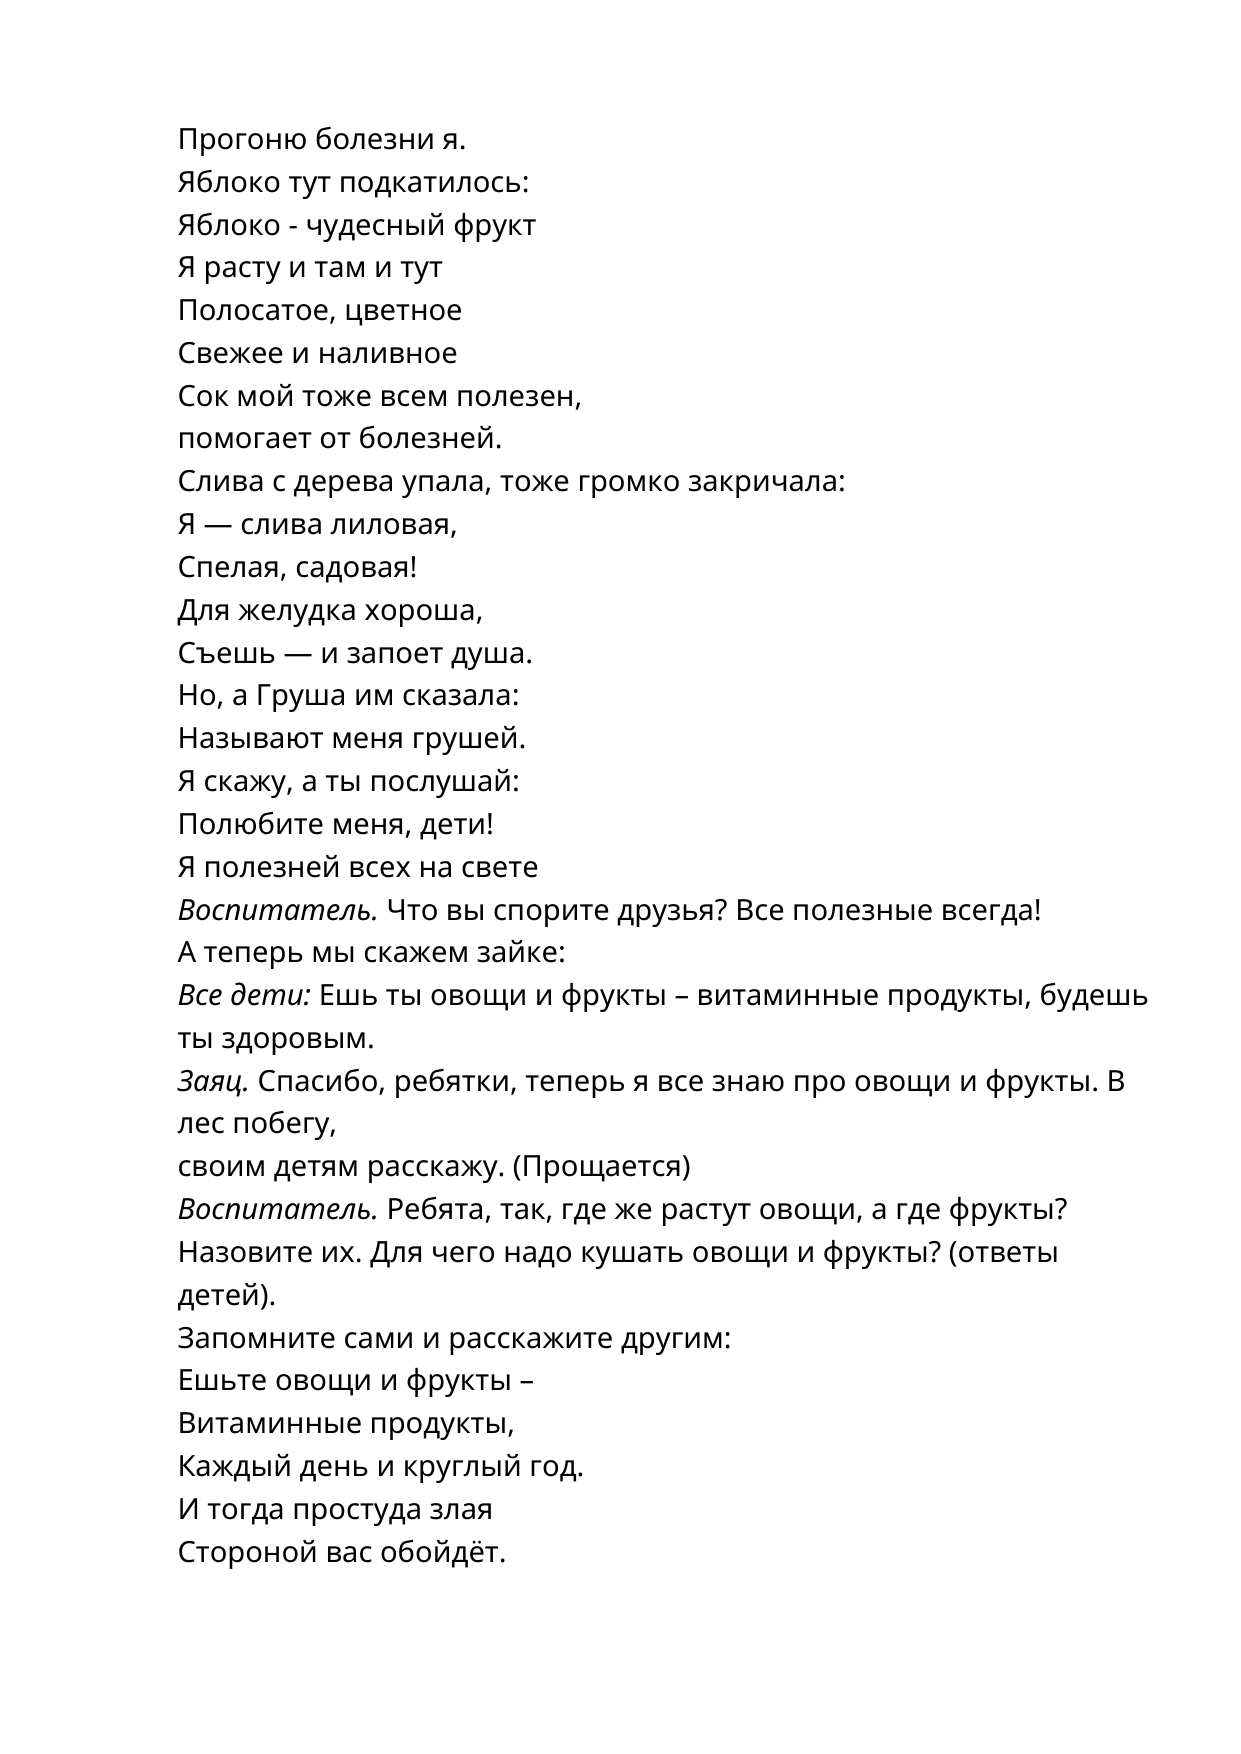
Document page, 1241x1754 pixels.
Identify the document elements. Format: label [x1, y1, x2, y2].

text [177, 118, 1152, 1571]
